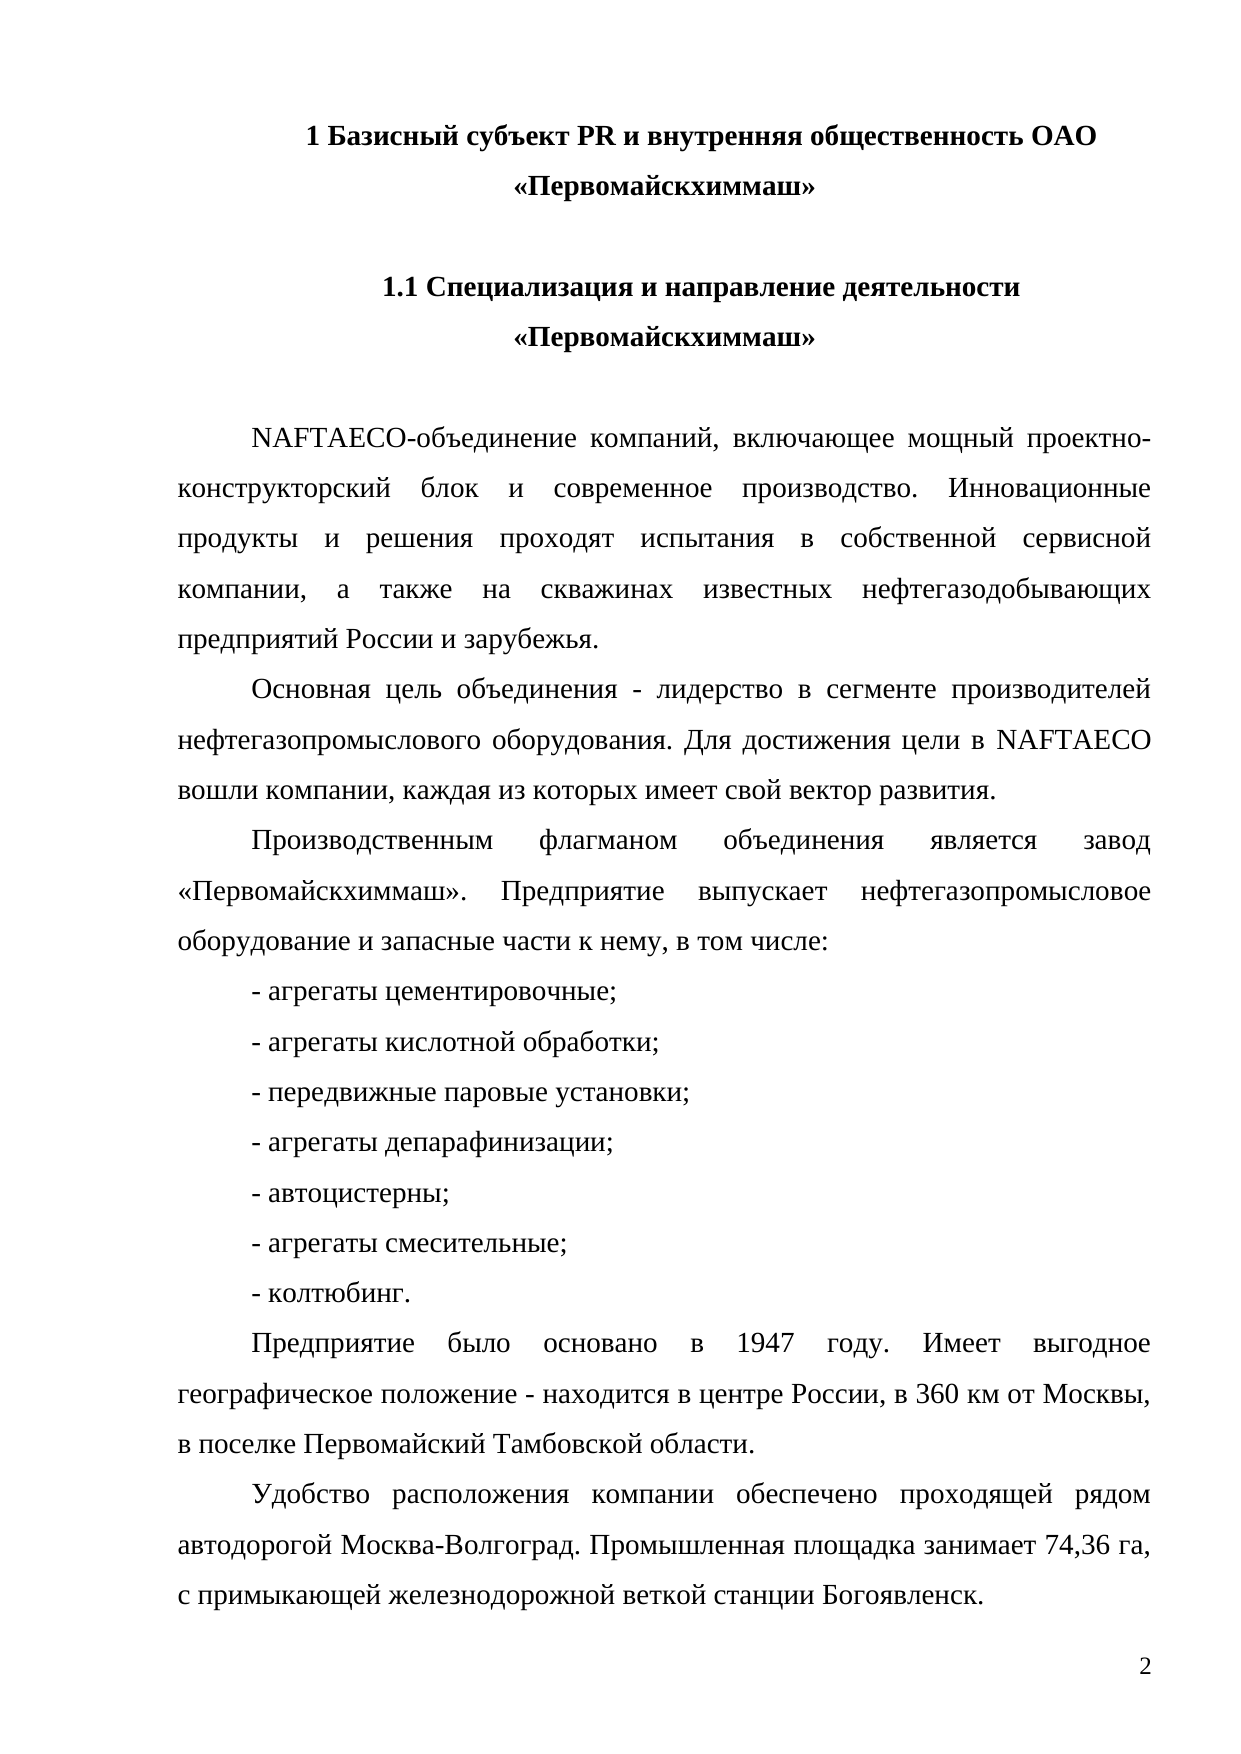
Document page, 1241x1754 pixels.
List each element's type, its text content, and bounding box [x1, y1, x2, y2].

text - автоцистерны; [177, 1175, 1152, 1208]
text - агрегаты смесительные; [177, 1225, 1152, 1258]
text NAFTAECO-объединение компаний, включающее мощный проектно-конструкторский блок и современное производство. Инновационные продукты и решения проходят испытания в собственной сервисной компании, а также на скважинах известных нефтегазодобывающих предприятий России и зарубежья. [177, 420, 1152, 655]
text Удобство расположения компании обеспечено проходящей рядом автодорогой Москва-Волгоград. Промышленная площадка занимает 74,36 га, с примыкающей железнодорожной веткой станции Богоявленск. [177, 1477, 1152, 1611]
text - передвижные паровые установки; [177, 1074, 1152, 1108]
text - колтюбинг. [177, 1275, 1152, 1309]
text Основная цель объединения - лидерство в сегменте производителей нефтегазопромыслового оборудования. Для достижения цели в NAFTAECO вошли компании, каждая из которых имеет свой вектор развития. [177, 672, 1152, 806]
text 1.1 Специализация и направление деятельности «Первомайскхиммаш» [177, 269, 1152, 353]
text - агрегаты цементировочные; [177, 973, 1152, 1007]
text 1 Базисный субъект PR и внутренняя общественность ОАО «Первомайскхиммаш» [177, 118, 1152, 202]
text - агрегаты депарафинизации; [177, 1124, 1152, 1158]
text - агрегаты кислотной обработки; [177, 1024, 1152, 1057]
text Производственным флагманом объединения является завод «Первомайскхиммаш». Предприятие выпускает нефтегазопромысловое оборудование и запасные части к нему, в том числе: [177, 822, 1152, 957]
text Предприятие было основано в 1947 году. Имеет выгодное географическое положение - находится в центре России, в 360 км от Москвы, в поселке Первомайский Тамбовской области. [177, 1326, 1152, 1460]
